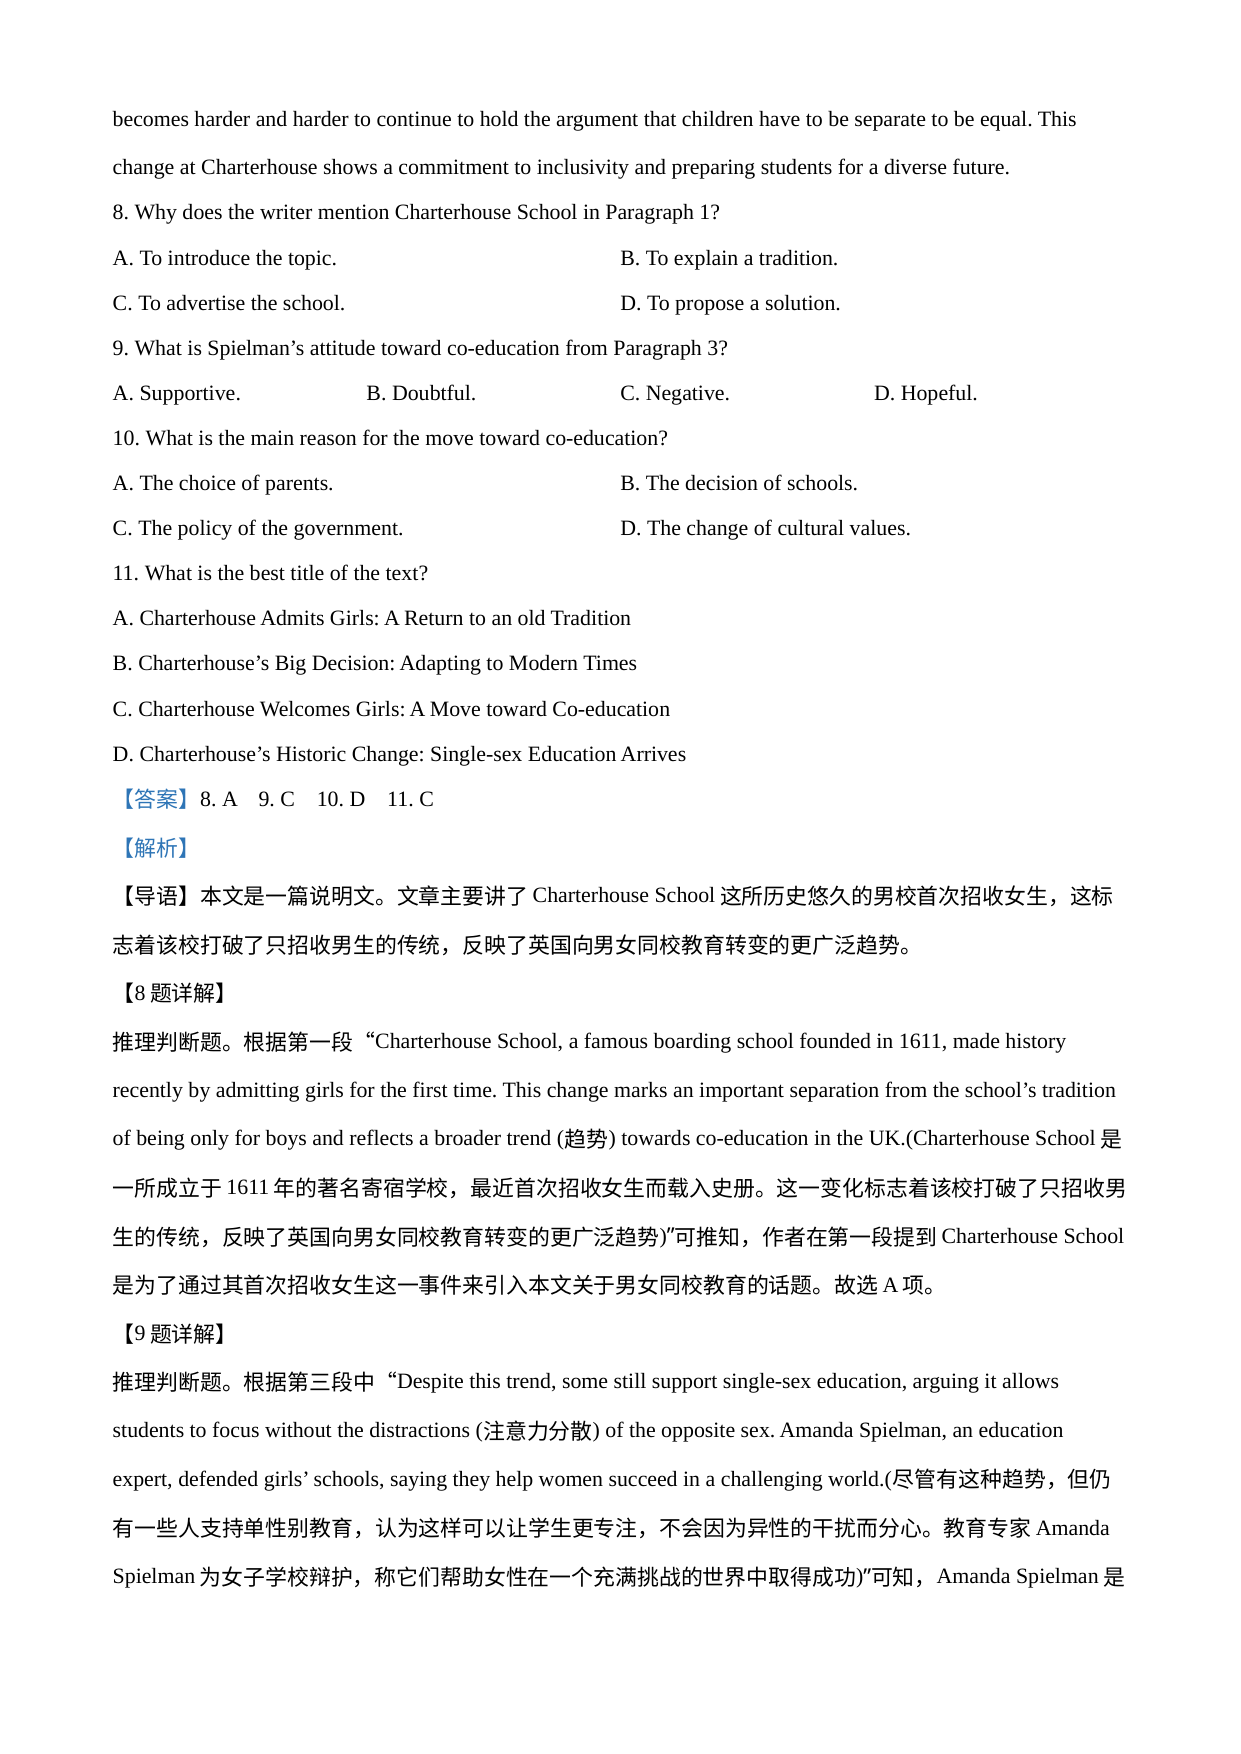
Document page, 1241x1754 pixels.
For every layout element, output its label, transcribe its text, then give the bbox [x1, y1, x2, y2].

text C. The policy of the government. D. The change of cultural values. [112, 511, 1128, 544]
text C. Charterhouse Welcomes Girls: A Move toward Co-education [112, 692, 1128, 724]
text A. The choice of parents. B. The decision of schools. [112, 466, 1128, 499]
text A. To introduce the topic. B. To explain a tradition. [112, 241, 1128, 273]
text 【8题详解】 [112, 976, 1128, 1008]
text 【答案】8. A 9. C 10. D 11. C [112, 782, 1128, 814]
text 【解析】 [112, 830, 1128, 863]
text 【9题详解】 [112, 1316, 1128, 1349]
text A. Supportive. B. Doubtful. C. Negative. D. Hopeful. [112, 376, 1128, 409]
text 11. What is the best title of the text? [112, 557, 1128, 589]
text 8. Why does the writer mention Charterhouse School in Paragraph 1? [112, 196, 1128, 228]
text A. Charterhouse Admits Girls: A Return to an old Tradition [112, 602, 1128, 634]
text 推理判断题。根据第一段“Charterhouse School, a famous boarding school founded in 1611, made history recently by admitting girls for the first time. This change marks an important separation from the school’s tradition of being only for boys and reflects a broader trend (趋势) towards co-education in the UK.(Charterhouse School是一所成立于1611年的著名寄宿学校，最近首次招收女生而载入史册。这一变化标志着该校打破了只招收男生的传统，反映了英国向男女同校教育转变的更广泛趋势)”可推知，作者在第一段提到Charterhouse School是为了通过其首次招收女生这一事件来引入本文关于男女同校教育的话题。故选A项。 [112, 1024, 1128, 1300]
text 10. What is the main reason for the move toward co-education? [112, 421, 1128, 454]
text C. To advertise the school. D. To propose a solution. [112, 286, 1128, 318]
text 【导语】本文是一篇说明文。文章主要讲了Charterhouse School这所历史悠久的男校首次招收女生，这标志着该校打破了只招收男生的传统，反映了英国向男女同校教育转变的更广泛趋势。 [112, 879, 1128, 960]
text 9. What is Spielman’s attitude toward co-education from Paragraph 3? [112, 331, 1128, 363]
text D. Charterhouse’s Historic Change: Single-sex Education Arrives [112, 737, 1128, 769]
text B. Charterhouse’s Big Decision: Adapting to Modern Times [112, 647, 1128, 679]
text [112, 102, 1128, 183]
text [112, 1364, 1128, 1592]
